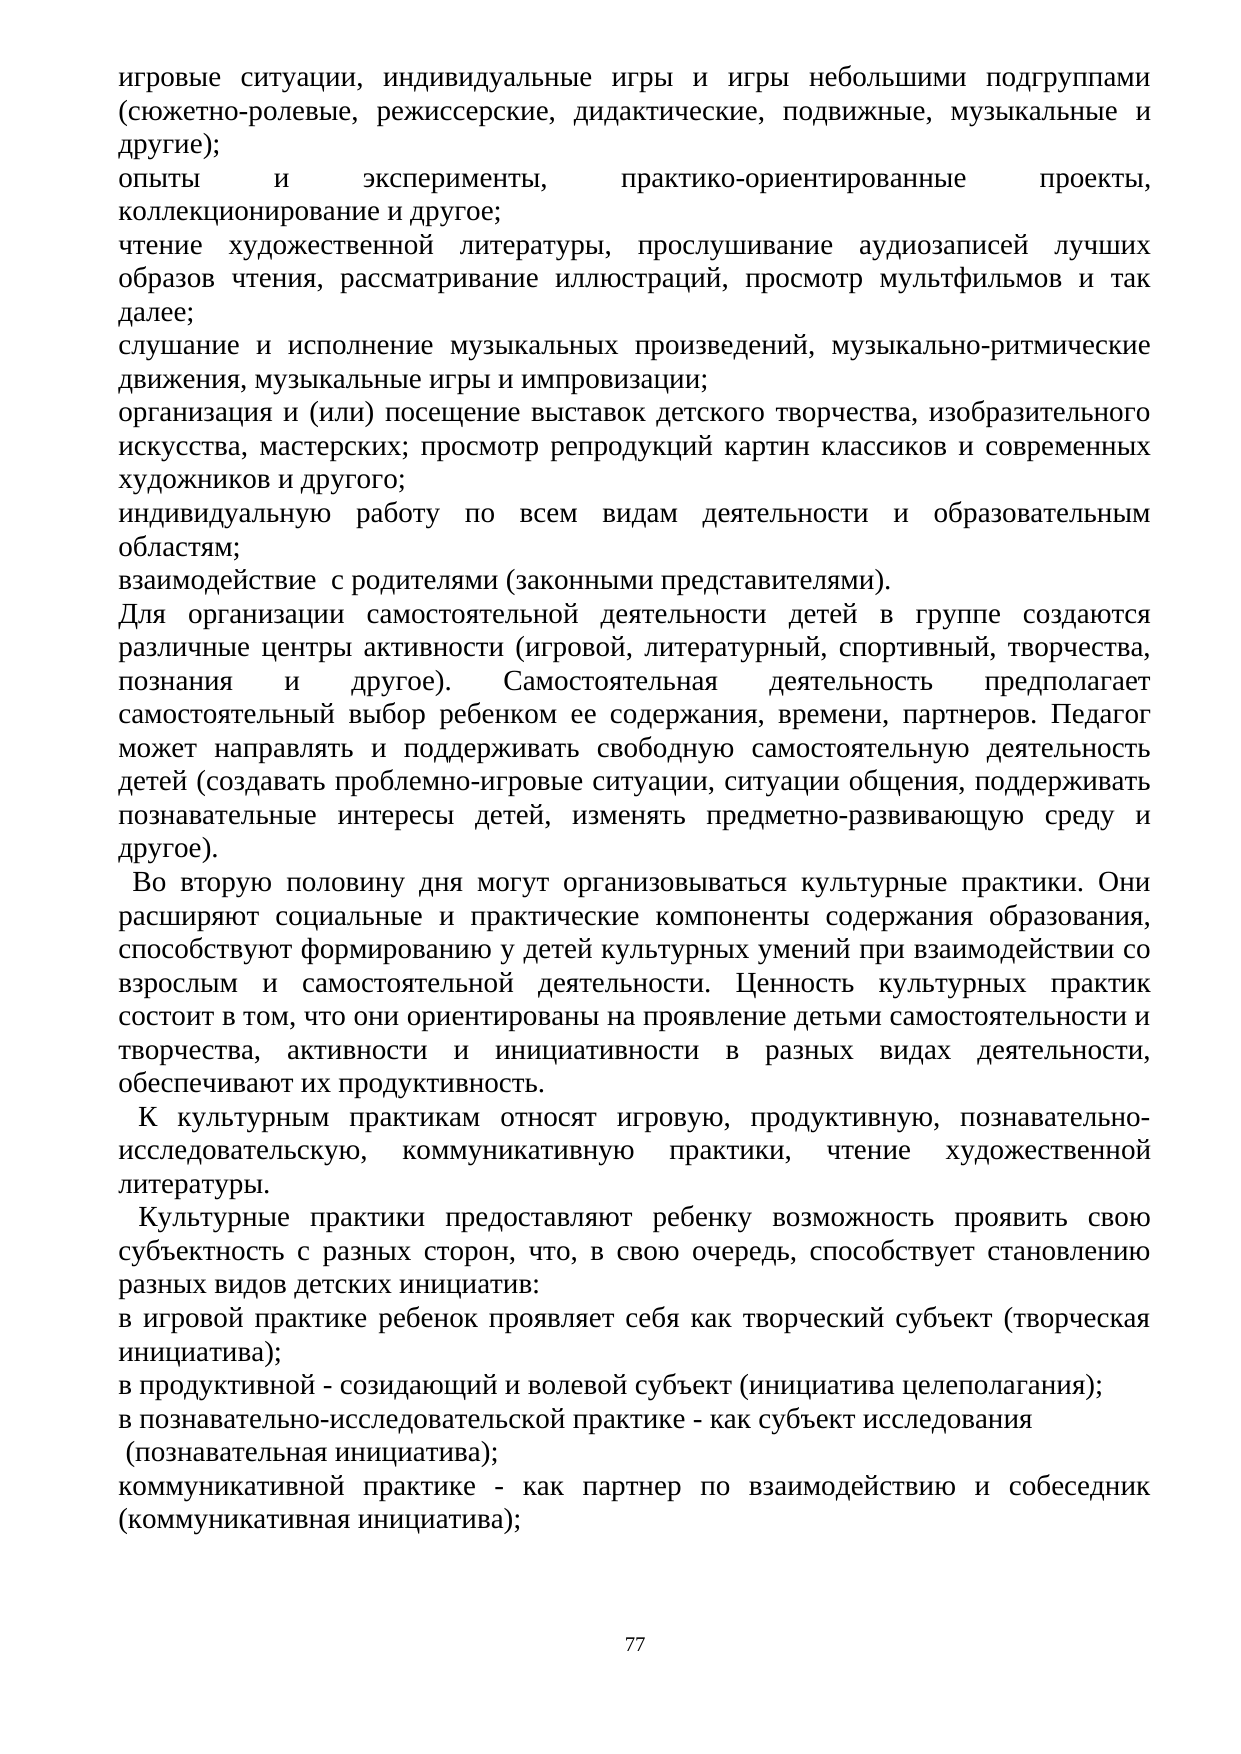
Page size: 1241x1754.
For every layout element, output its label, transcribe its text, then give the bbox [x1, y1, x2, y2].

text Для организации самостоятельной деятельности детей в группе создаются различные центры активности (игровой, литературный, спортивный, творчества, познания и другое). Самостоятельная деятельность предполагает самостоятельный выбор ребенком ее содержания, времени, партнеров. Педагог может направлять и поддерживать свободную самостоятельную деятельность детей (создавать проблемно-игровые ситуации, ситуации общения, поддерживать познавательные интересы детей, изменять предметно-развивающую среду и другое). [118, 596, 1152, 864]
text в познавательно-исследовательской практике - как субъект исследования [118, 1401, 1152, 1434]
text Во вторую половину дня могут организовываться культурные практики. Они расширяют социальные и практические компоненты содержания образования, способствуют формированию у детей культурных умений при взаимодействии со взрослым и самостоятельной деятельности. Ценность культурных практик состоит в том, что они ориентированы на проявление детьми самостоятельности и творчества, активности и инициативности в разных видах деятельности, обеспечивают их продуктивность. [118, 864, 1152, 1099]
text К культурным практикам относят игровую, продуктивную, познавательно-исследовательскую, коммуникативную практики, чтение художественной литературы. [118, 1099, 1152, 1199]
text взаимодействие с родителями (законными представителями). [118, 562, 1152, 596]
text чтение художественной литературы, прослушивание аудиозаписей лучших образов чтения, рассматривание иллюстраций, просмотр мультфильмов и так далее; [118, 227, 1152, 327]
text Культурные практики предоставляют ребенку возможность проявить свою субъектность с разных сторон, что, в свою очередь, способствует становлению разных видов детских инициатив: [118, 1199, 1152, 1300]
text индивидуальную работу по всем видам деятельности и образовательным областям; [118, 495, 1152, 562]
text (познавательная инициатива); [118, 1434, 1152, 1468]
text организация и (или) посещение выставок детского творчества, изобразительного искусства, мастерских; просмотр репродукций картин классиков и современных художников и другого; [118, 394, 1152, 495]
text в игровой практике ребенок проявляет себя как творческий субъект (творческая инициатива); [118, 1300, 1152, 1367]
text опыты и эксперименты, практико-ориентированные проекты, коллекционирование и другое; [118, 160, 1152, 227]
text в продуктивной - созидающий и волевой субъект (инициатива целеполагания); [118, 1367, 1152, 1401]
text коммуникативной практике - как партнер по взаимодействию и собеседник (коммуникативная инициатива); [118, 1468, 1152, 1535]
text игровые ситуации, индивидуальные игры и игры небольшими подгруппами (сюжетно-ролевые, режиссерские, дидактические, подвижные, музыкальные и другие); [118, 59, 1152, 160]
text слушание и исполнение музыкальных произведений, музыкально-ритмические движения, музыкальные игры и импровизации; [118, 327, 1152, 394]
